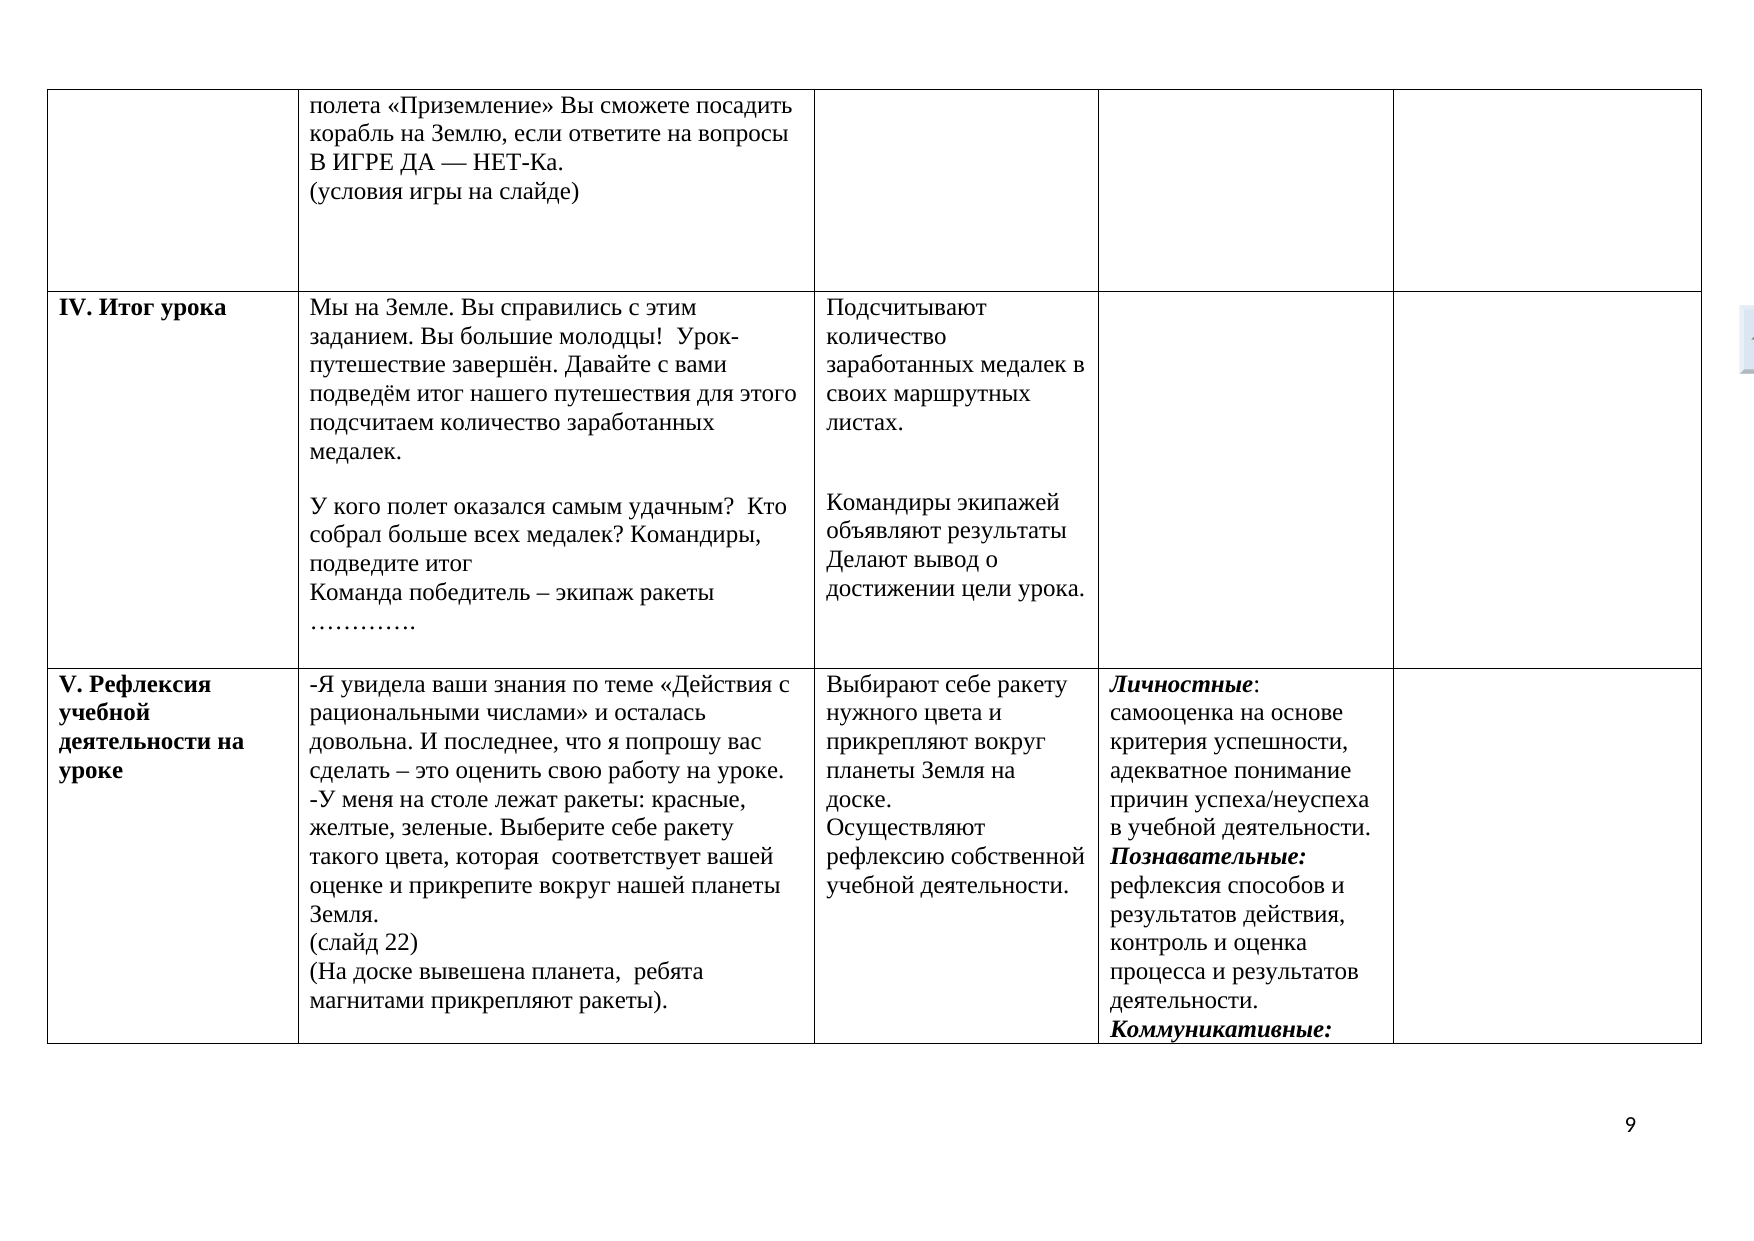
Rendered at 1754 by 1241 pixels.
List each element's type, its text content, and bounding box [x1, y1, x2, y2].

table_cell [815, 669, 1098, 1042]
table_cell [1099, 292, 1393, 668]
table_cell [1394, 292, 1701, 668]
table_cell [48, 90, 298, 291]
table_cell IV. Итог урока [48, 292, 298, 668]
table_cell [1394, 90, 1701, 291]
table_cell Мы на Земле. Вы справились с этим заданием. Вы большие молодцы! Урок-путешествие завершён. Давайте с вами подведём итог нашего путешествия для этого подсчитаем количество заработанных медалек. У кого полет оказался самым удачным? Кто собрал больше всех медалек? Командиры, подведите итог Команда победитель – экипаж ракеты …………. [299, 292, 814, 668]
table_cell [48, 669, 298, 1042]
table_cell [299, 90, 814, 291]
table_cell [1394, 669, 1701, 1042]
table_cell Подсчитывают количество заработанных медалек в своих маршрутных листах. Командиры экипажей объявляют результаты Делают вывод о достижении цели урока. [815, 292, 1098, 668]
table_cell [1099, 669, 1393, 1042]
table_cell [299, 669, 814, 1042]
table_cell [815, 90, 1098, 291]
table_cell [1099, 90, 1393, 291]
